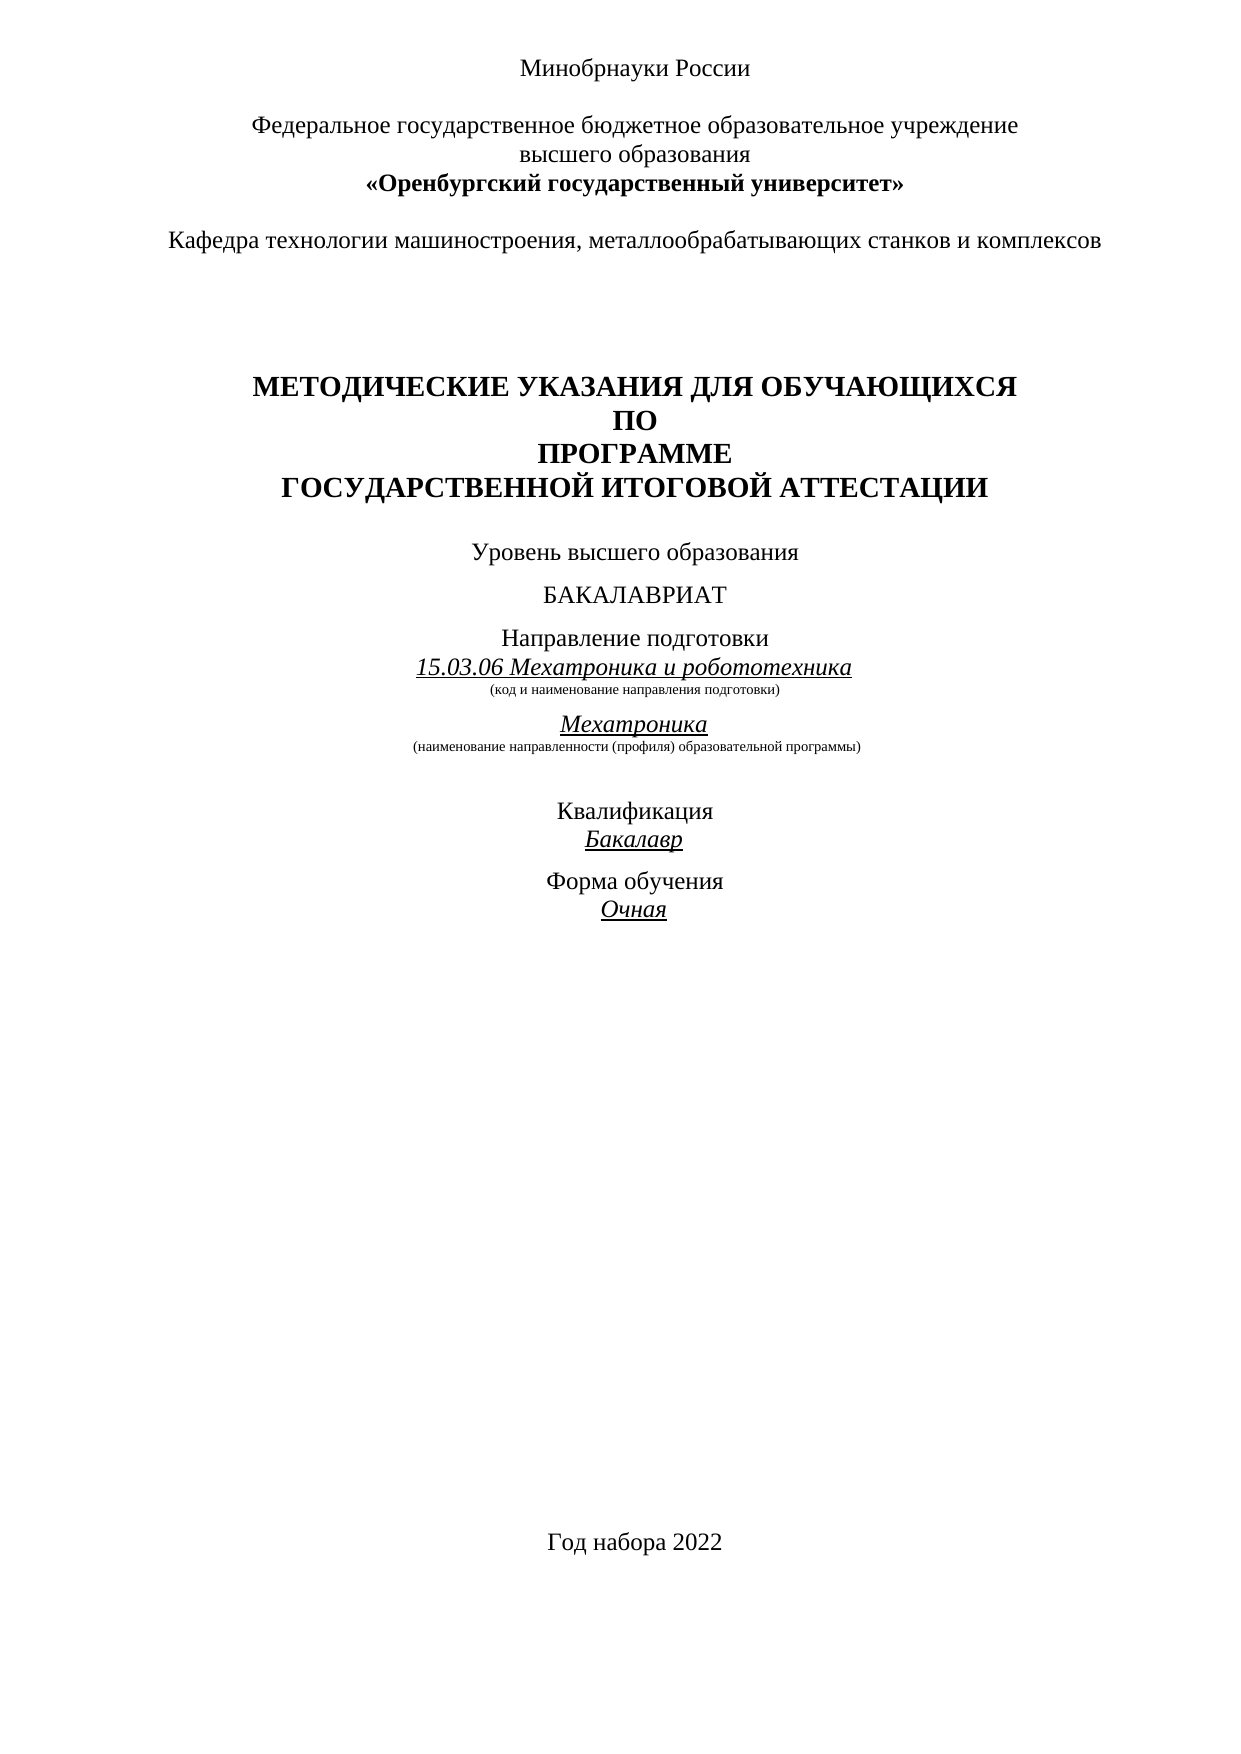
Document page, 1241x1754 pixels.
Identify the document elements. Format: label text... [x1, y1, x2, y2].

text ГОСУДАРСТВЕННОЙ ИТОГОВОЙ АТТЕСТАЦИИ [88, 470, 1181, 503]
text ПРОГРАММЕ [88, 436, 1181, 470]
text Федеральное государственное бюджетное образовательное учреждение [88, 111, 1181, 139]
text Уровень высшего образования [88, 537, 1181, 566]
text Бакалавр [88, 824, 1181, 853]
text высшего образования [88, 139, 1181, 168]
text Очная [88, 894, 1181, 923]
text Минобрнауки России [88, 53, 1181, 82]
text МЕТОДИЧЕСКИЕ УКАЗАНИЯ ДЛЯ ОБУЧАЮЩИХСЯ [88, 369, 1181, 403]
text Квалификация [88, 796, 1181, 824]
text Кафедра технологии машиностроения, металлообрабатывающих станков и комплексов [88, 226, 1181, 254]
text Мехатроника [88, 709, 1181, 738]
text (код и наименование направления подготовки) [88, 681, 1181, 709]
text Форма обучения [88, 866, 1181, 894]
text 15.03.06 Мехатроника и робототехника [88, 652, 1181, 681]
text (наименование направленности (профиля) образовательной программы) [88, 738, 1181, 767]
text «Оренбургский государственный университет» [88, 168, 1181, 197]
text ПО [88, 403, 1181, 436]
text Направление подготовки [88, 623, 1181, 652]
text БАКАЛАВРИАТ [88, 580, 1181, 609]
text Год набора 2022 [88, 1527, 1181, 1556]
